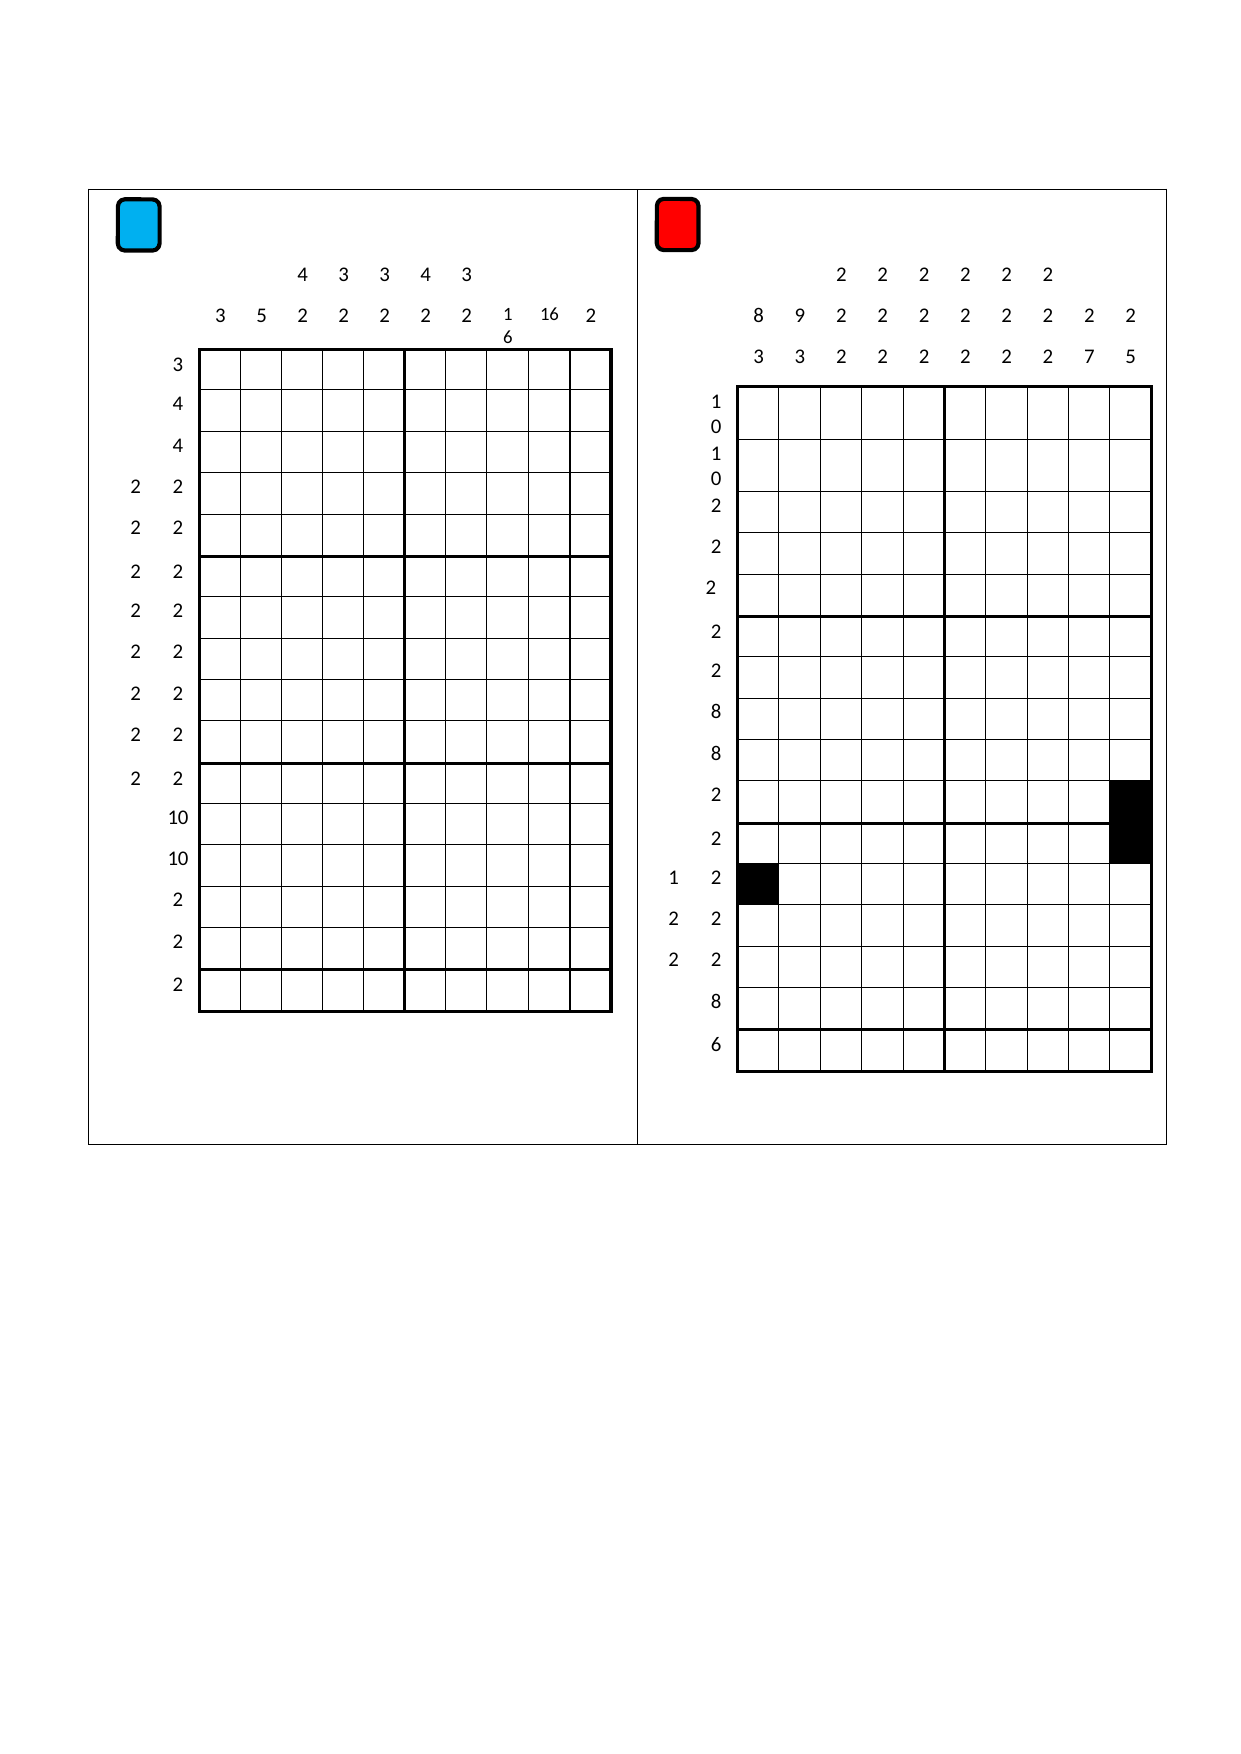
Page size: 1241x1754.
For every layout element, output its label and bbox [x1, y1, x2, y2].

table_header [89, 190, 637, 1144]
table_header [638, 190, 1166, 1144]
